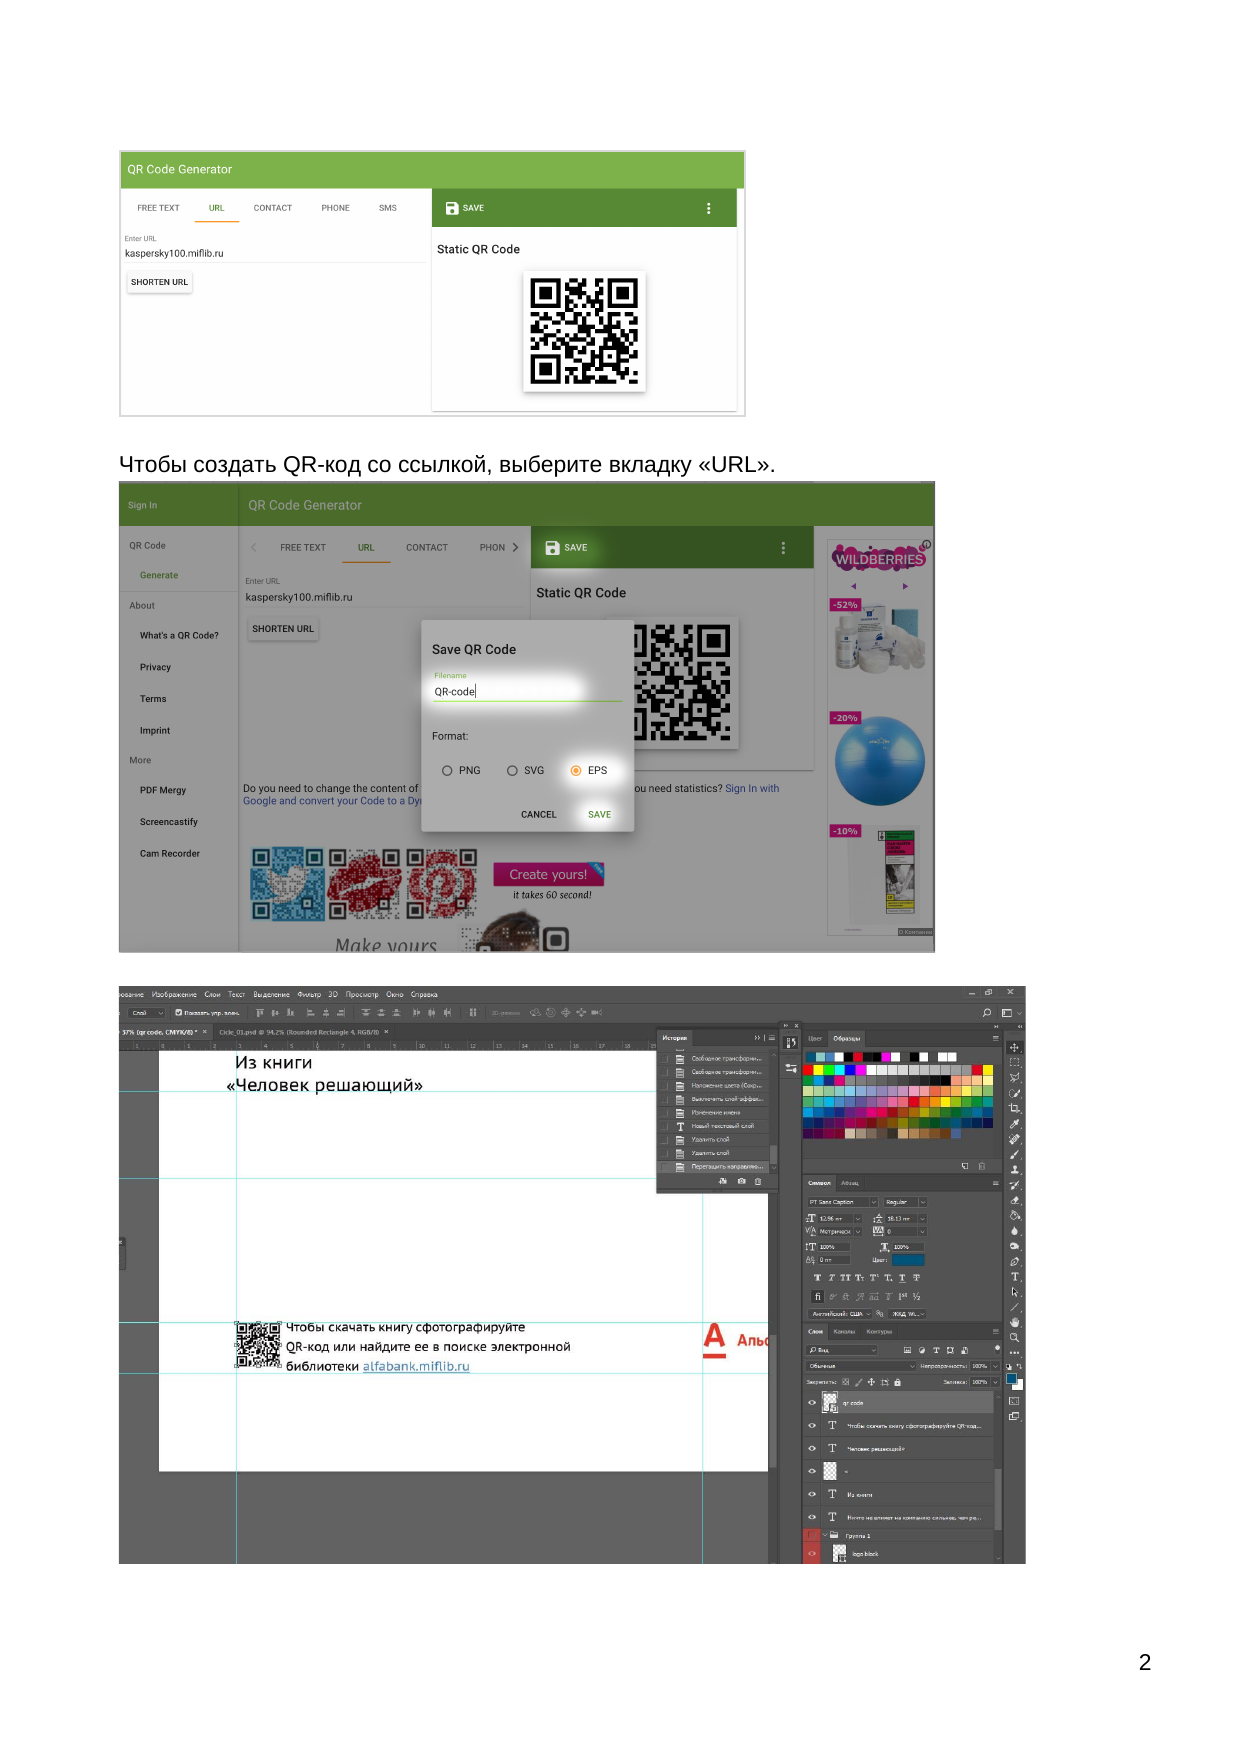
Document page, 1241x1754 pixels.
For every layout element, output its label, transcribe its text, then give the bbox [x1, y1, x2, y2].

picture [118, 481, 936, 953]
text Чтобы создать QR-код со ссылкой, выберите вкладку «URL». [119, 451, 1151, 477]
picture [118, 986, 1026, 1564]
picture [121, 152, 744, 415]
